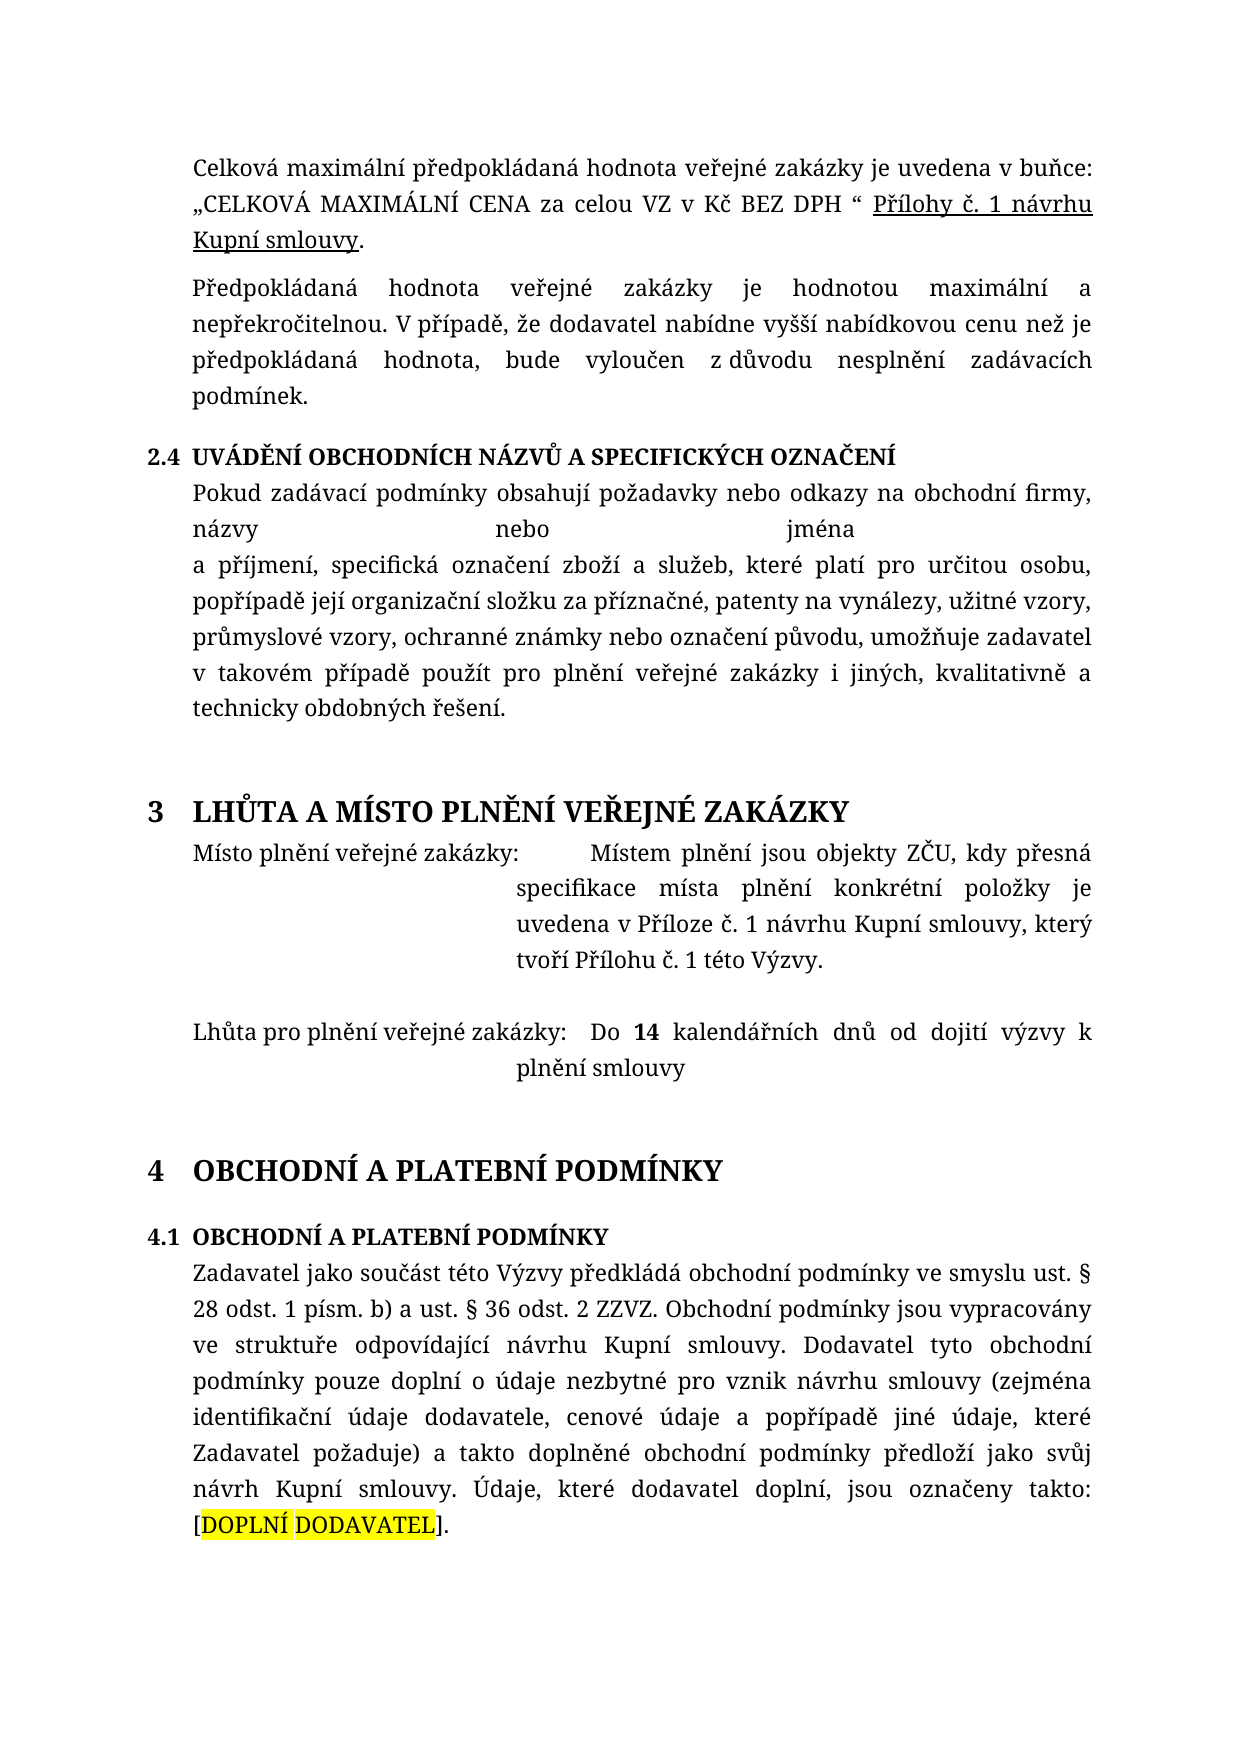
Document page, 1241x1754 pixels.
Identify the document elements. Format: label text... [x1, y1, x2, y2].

subtitle OBCHODNÍ A PLATEBNÍ PODMÍNKY [147, 1221, 1093, 1252]
text Předpokládaná hodnota veřejné zakázky je hodnotou maximální a nepřekročitelnou. V případě, že dodavatel nabídne vyšší nabídkovou cenu než je předpokládaná hodnota, bude vyloučen z důvodu nesplnění zadávacích podmínek. [192, 272, 1093, 411]
subtitle UVÁDĚNÍ OBCHODNÍCH NÁZVŮ A SPECIFICKÝCH OZNAČENÍ [147, 441, 1093, 472]
text Celková maximální předpokládaná hodnota veřejné zakázky je uvedena v buňce: „CELKOVÁ MAXIMÁLNÍ CENA za celou VZ v Kč BEZ DPH “ Přílohy č. 1 návrhu Kupní smlouvy. [193, 152, 1093, 255]
subtitle LHŮTA A MÍSTO PLNĚNÍ VEŘEJNÉ ZAKÁZKY [148, 791, 1093, 831]
text Zadavatel jako součást této Výzvy předkládá obchodní podmínky ve smyslu ust. § 28 odst. 1 písm. b) a ust. § 36 odst. 2 ZZVZ. Obchodní podmínky jsou vypracovány ve struktuře odpovídající návrhu Kupní smlouvy. Dodavatel tyto obchodní podmínky pouze doplní o údaje nezbytné pro vznik návrhu smlouvy (zejména identifikační údaje dodavatele, cenové údaje a popřípadě jiné údaje, které Zadavatel požaduje) a takto doplněné obchodní podmínky předloží jako svůj návrh Kupní smlouvy. Údaje, které dodavatel doplní, jsou označeny takto: [DOPLNÍ DODAVATEL]. [193, 1257, 1093, 1540]
text Místo plnění veřejné zakázky: Místem plnění jsou objekty ZČU, kdy přesná specifikace místa plnění konkrétní položky je uvedena v Příloze č. 1 návrhu Kupní smlouvy, který tvoří Přílohu č. 1 této Výzvy. [193, 836, 1093, 976]
text Lhůta pro plnění veřejné zakázky: Do 14 kalendářních dnů od dojití výzvy k plnění smlouvy [193, 1016, 1093, 1083]
subtitle OBCHODNÍ A PLATEBNÍ PODMÍNKY [148, 1151, 1093, 1190]
text Pokud zadávací podmínky obsahují požadavky nebo odkazy na obchodní firmy, názvy nebo jména a příjmení, specifická označení zboží a služeb, které platí pro určitou osobu, popřípadě její organizační složku za příznačné, patenty na vynálezy, užitné vzory, průmyslové vzory, ochranné známky nebo označení původu, umožňuje zadavatel v takovém případě použít pro plnění veřejné zakázky i jiných, kvalitativně a technicky obdobných řešení. [192, 477, 1093, 724]
